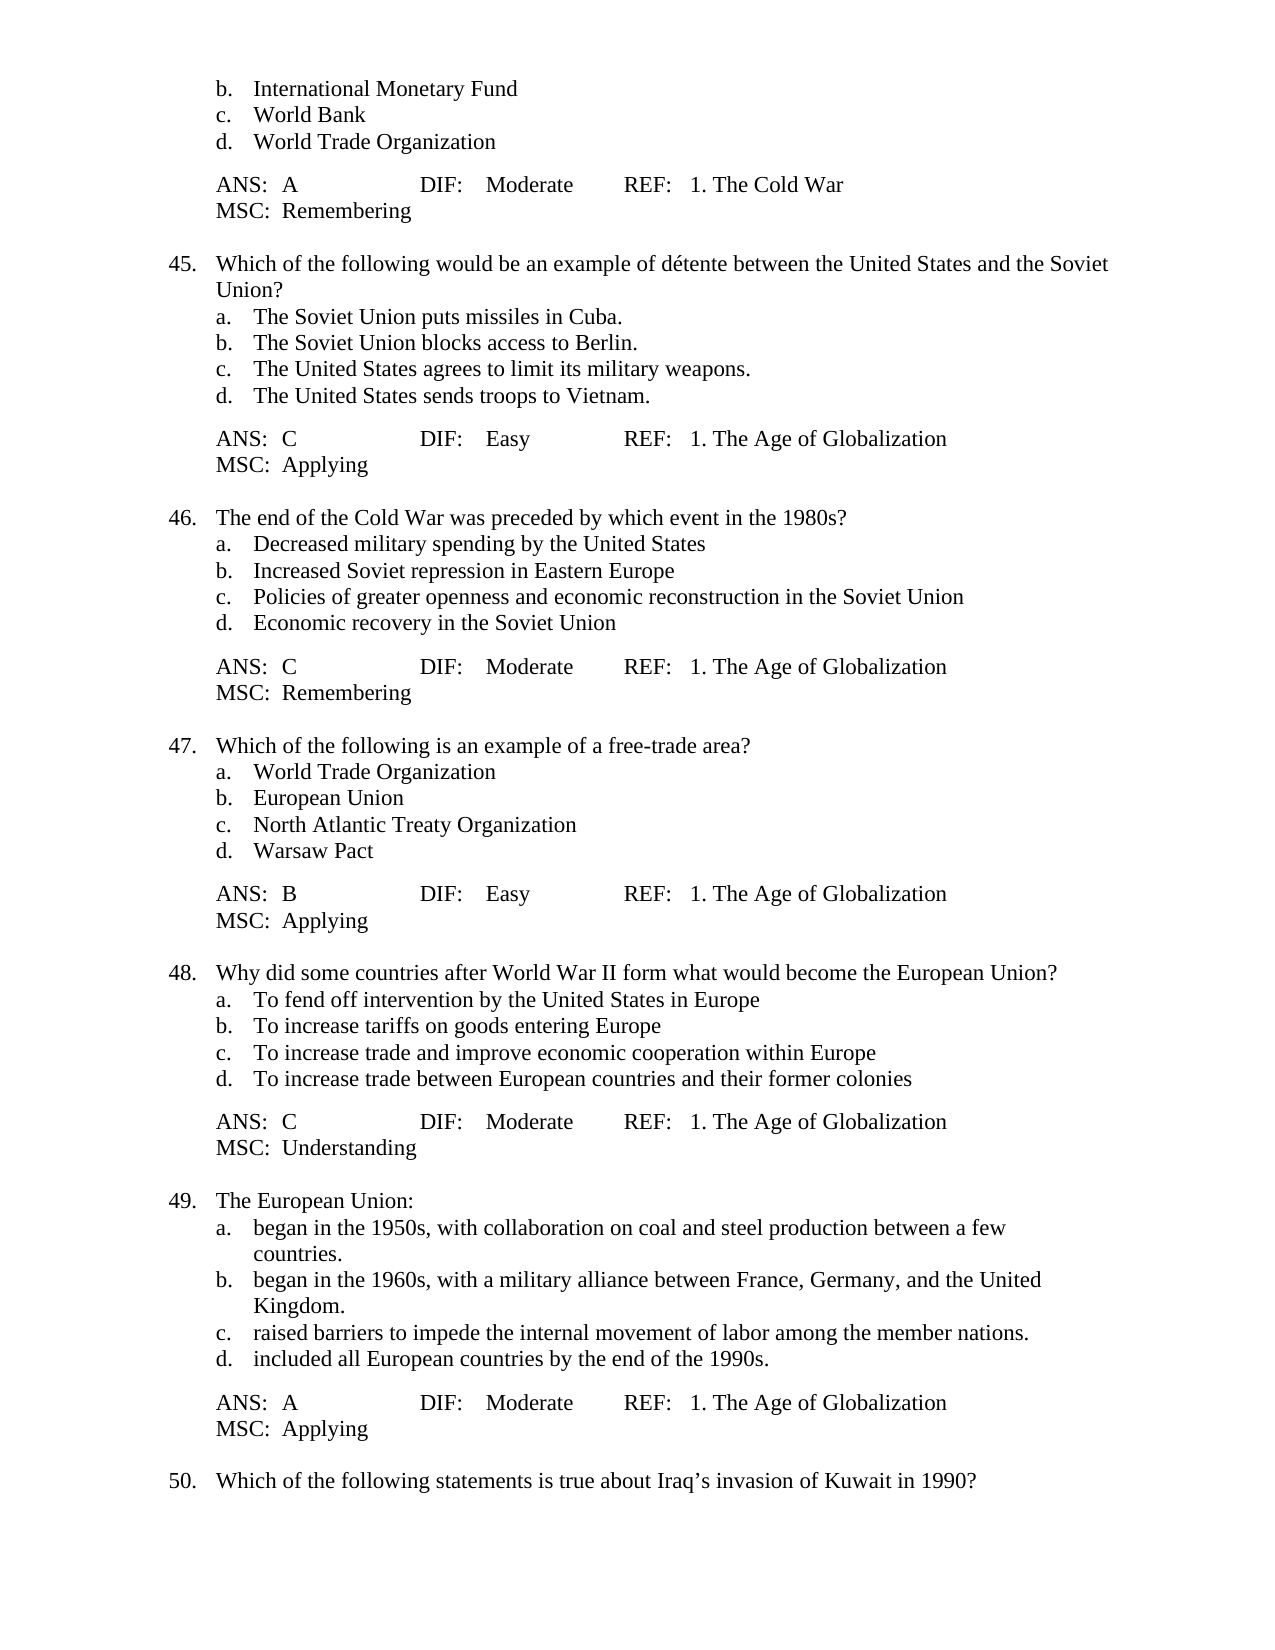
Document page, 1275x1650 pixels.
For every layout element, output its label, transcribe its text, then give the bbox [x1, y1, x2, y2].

table_cell Increased Soviet repression in Eastern Europe [249, 557, 1092, 583]
text ANS: B DIF: Easy REF: 1. The Age of Globalization [216, 880, 1162, 907]
table_cell d. [211, 610, 248, 636]
table_header World Trade Organization [249, 758, 1092, 784]
table_header Decreased military spending by the United States [249, 530, 1092, 557]
table_header a. [211, 758, 248, 784]
text 48. Why did some countries after World War II form what would become the European Union? [150, 959, 1162, 986]
text 46. The end of the Cold War was preceded by which event in the 1980s? [150, 504, 1162, 530]
table_header began in the 1950s, with collaboration on coal and steel production between a few countries. [249, 1214, 1092, 1266]
table_cell The United States sends troops to Vietnam. [249, 382, 1092, 408]
table_cell b. [211, 1266, 248, 1319]
table_cell d. [211, 1345, 248, 1372]
table_cell c. [211, 101, 248, 128]
text MSC: Applying [216, 907, 1162, 933]
table_cell included all European countries by the end of the 1990s. [249, 1345, 1092, 1372]
table_cell began in the 1960s, with a military alliance between France, Germany, and the United Kingdom. [249, 1266, 1092, 1319]
text MSC: Applying [216, 451, 1162, 478]
table_cell raised barriers to impede the internal movement of labor among the member nations. [249, 1319, 1092, 1345]
text ANS: A DIF: Moderate REF: 1. The Cold War [216, 171, 1162, 197]
text MSC: Remembering [216, 679, 1162, 705]
table_cell To increase trade between European countries and their former colonies [249, 1065, 1092, 1091]
text 47. Which of the following is an example of a free-trade area? [150, 732, 1162, 758]
text ANS: A DIF: Moderate REF: 1. The Age of Globalization [216, 1388, 1162, 1415]
table_cell World Trade Organization [249, 128, 1092, 154]
table_cell c. [211, 1319, 248, 1345]
table_header a. [211, 303, 248, 329]
table_cell European Union [249, 785, 1092, 811]
table_cell b. [211, 557, 248, 583]
table_cell c. [211, 811, 248, 837]
text MSC: Understanding [216, 1134, 1162, 1161]
text MSC: Applying [216, 1415, 1162, 1441]
table_cell The United States agrees to limit its military weapons. [249, 355, 1092, 382]
text 50. Which of the following statements is true about Iraq’s invasion of Kuwait in 1990? [150, 1468, 1162, 1494]
text 45. Which of the following would be an example of détente between the United States and the Soviet Union? [150, 250, 1162, 303]
table_header a. [211, 530, 248, 557]
table_cell b. [211, 75, 248, 101]
table_cell b. [211, 1012, 248, 1038]
table_cell d. [211, 128, 248, 154]
table_header a. [211, 986, 248, 1012]
table_cell c. [211, 1039, 248, 1065]
table_cell Warsaw Pact [249, 837, 1092, 863]
text ANS: C DIF: Moderate REF: 1. The Age of Globalization [216, 1108, 1162, 1134]
table_cell d. [211, 837, 248, 863]
table_cell Policies of greater openness and economic reconstruction in the Soviet Union [249, 583, 1092, 609]
table_cell Economic recovery in the Soviet Union [249, 610, 1092, 636]
table_header To fend off intervention by the United States in Europe [249, 986, 1092, 1012]
table_cell North Atlantic Treaty Organization [249, 811, 1092, 837]
table_cell The Soviet Union blocks access to Berlin. [249, 329, 1092, 355]
text 49. The European Union: [150, 1187, 1162, 1213]
table_cell International Monetary Fund [249, 75, 1092, 101]
text ANS: C DIF: Moderate REF: 1. The Age of Globalization [216, 653, 1162, 679]
table_cell b. [211, 785, 248, 811]
table_header The Soviet Union puts missiles in Cuba. [249, 303, 1092, 329]
text MSC: Remembering [216, 197, 1162, 224]
table_cell To increase tariffs on goods entering Europe [249, 1012, 1092, 1038]
table_cell c. [211, 355, 248, 382]
table_cell b. [211, 329, 248, 355]
table_cell c. [211, 583, 248, 609]
table_cell World Bank [249, 101, 1092, 128]
table_header a. [211, 1214, 248, 1266]
text ANS: C DIF: Easy REF: 1. The Age of Globalization [216, 425, 1162, 451]
table_cell d. [211, 382, 248, 408]
table_cell d. [211, 1065, 248, 1091]
table_cell To increase trade and improve economic cooperation within Europe [249, 1039, 1092, 1065]
